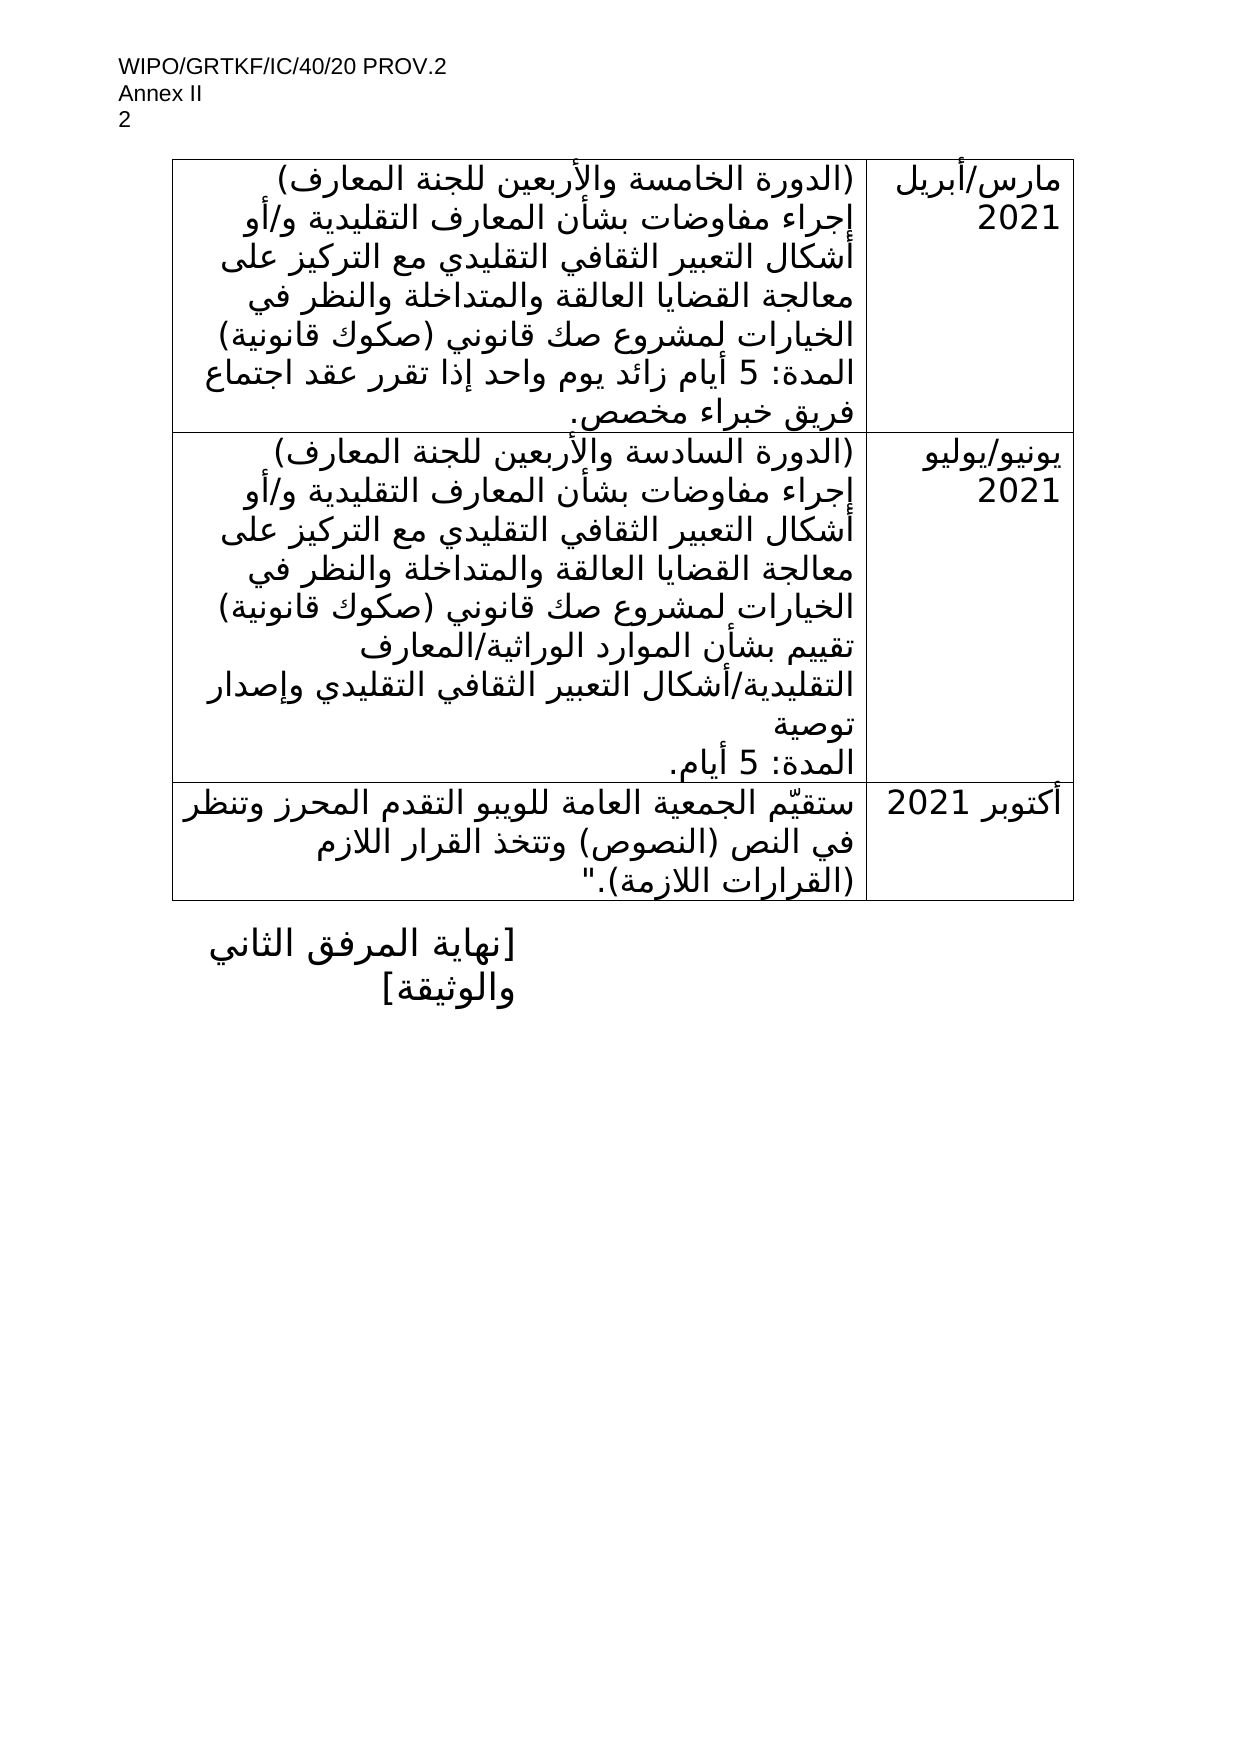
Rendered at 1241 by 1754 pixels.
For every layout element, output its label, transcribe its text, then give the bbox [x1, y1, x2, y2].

table_cell (الدورة السادسة والأربعين للجنة المعارف) إجراء مفاوضات بشأن المعارف التقليدية و/أو أشكال التعبير الثقافي التقليدي مع التركيز على معالجة القضايا العالقة والمتداخلة والنظر في الخيارات لمشروع صك قانوني (صكوك قانونية) تقييم بشأن الموارد الوراثية/المعارف التقليدية/أشكال التعبير الثقافي التقليدي وإصدار توصية المدة: 5 أيام. [173, 433, 866, 782]
table_cell (الدورة الخامسة والأربعين للجنة المعارف) إجراء مفاوضات بشأن المعارف التقليدية و/أو أشكال التعبير الثقافي التقليدي مع التركيز على معالجة القضايا العالقة والمتداخلة والنظر في الخيارات لمشروع صك قانوني (صكوك قانونية) المدة: 5 أيام زائد يوم واحد إذا تقرر عقد اجتماع فريق خبراء مخصص. [173, 160, 866, 432]
table_cell مارس/أبريل 2021 [867, 160, 1073, 432]
text [نهاية المرفق الثاني والوثيقة] [118, 922, 516, 1009]
table_cell يونيو/يوليو 2021 [867, 433, 1073, 782]
table_cell أكتوبر 2021 [867, 783, 1073, 900]
table_cell ستقيّم الجمعية العامة للويبو التقدم المحرز وتنظر في النص (النصوص) وتتخذ القرار اللازم (القرارات اللازمة)." [173, 783, 866, 900]
